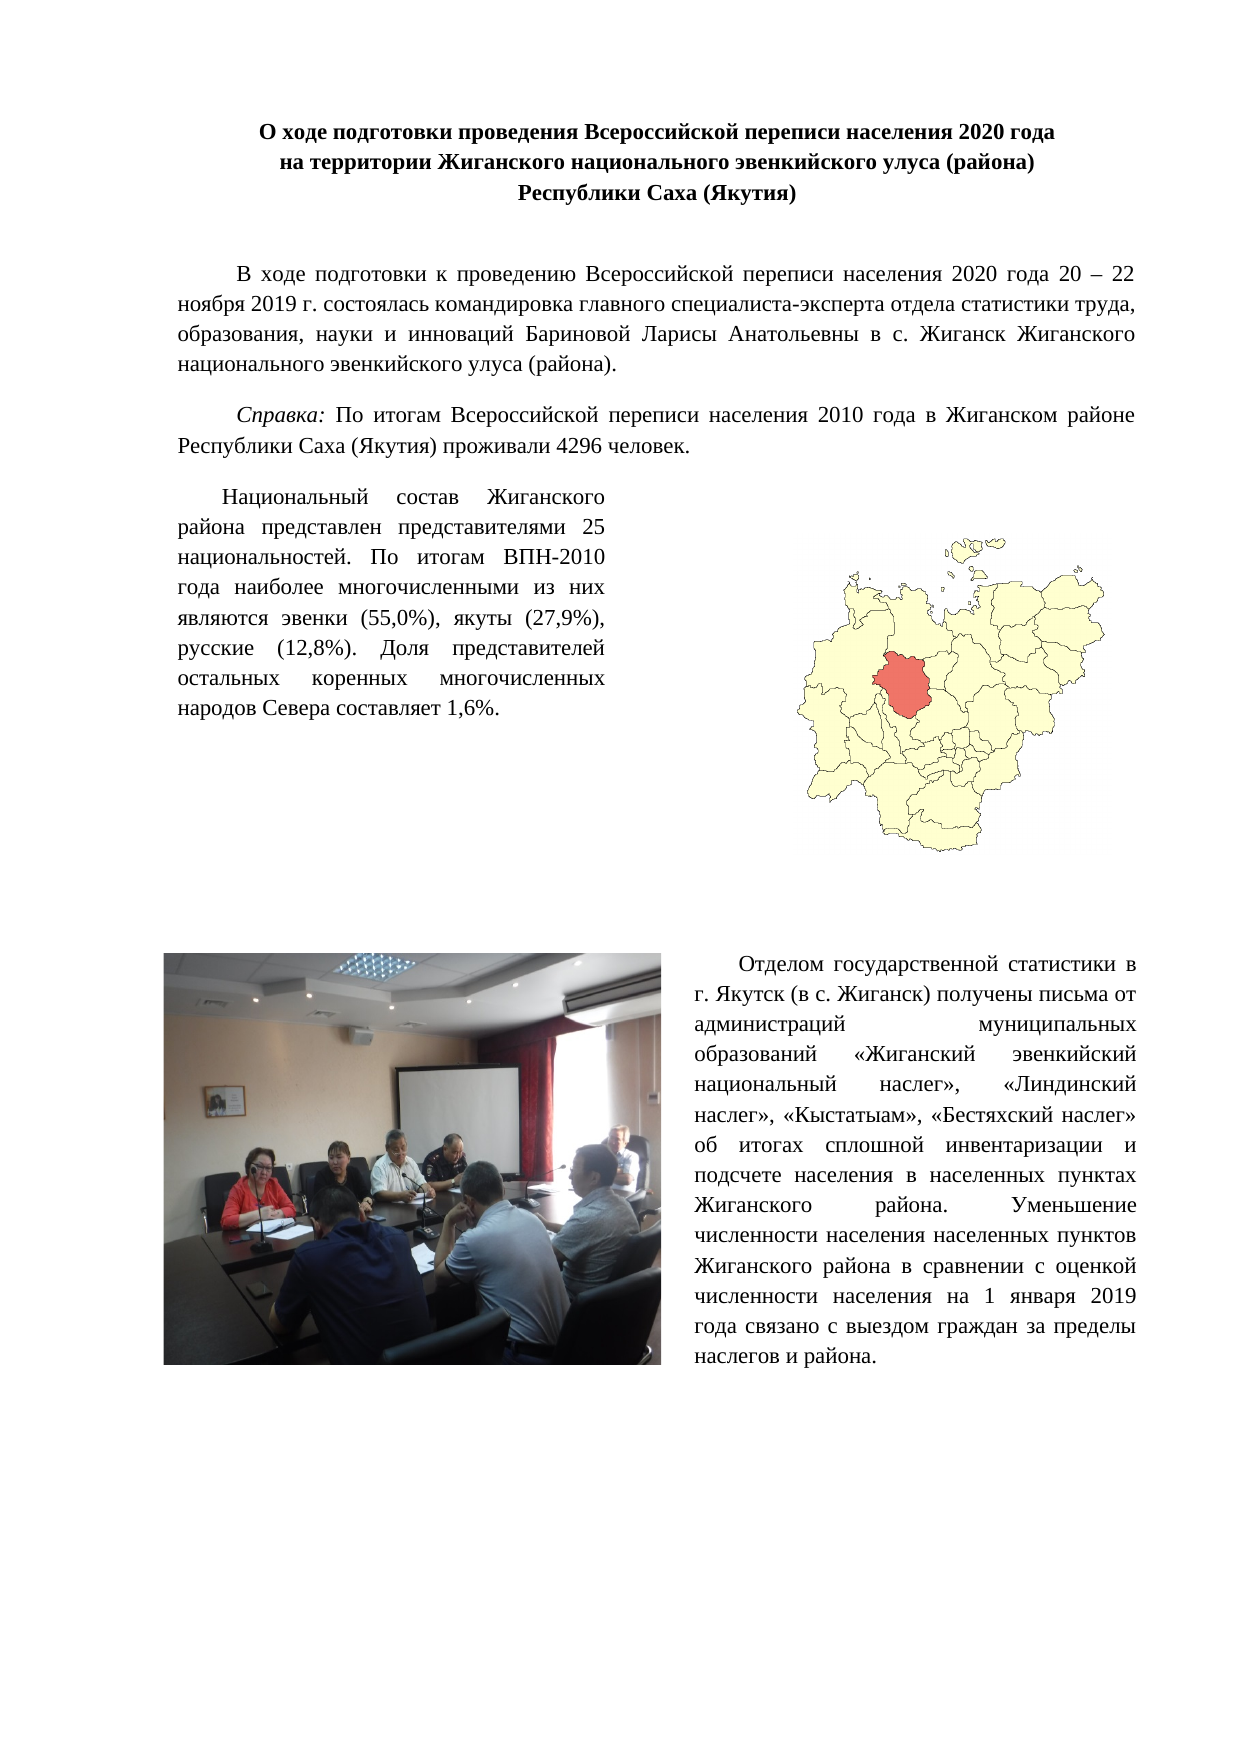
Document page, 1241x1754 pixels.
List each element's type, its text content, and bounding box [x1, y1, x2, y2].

picture [792, 533, 1113, 855]
text Республики Саха (Якутия) [177, 178, 1137, 205]
picture [163, 953, 662, 1365]
text Национальный состав Жиганского района представлен представителями 25 национальностей. По итогам ВПН-2010 года наиболее многочисленными из них являются эвенки (55,0%), якуты (27,9%), русские (12,8%). Доля представителей остальных коренных многочисленных народов Севера составляет 1,6%. [177, 483, 605, 721]
text на территории Жиганского национального эвенкийского улуса (района) [177, 148, 1137, 175]
text Справка: По итогам Всероссийской переписи населения 2010 года в Жиганском районе Республики Саха (Якутия) проживали 4296 человек. [177, 401, 1137, 458]
text В ходе подготовки к проведению Всероссийской переписи населения 2020 года 20 – 22 ноября 2019 г. состоялась командировка главного специалиста-эксперта отдела статистики труда, образования, науки и инноваций Бариновой Ларисы Анатольевны в с. Жиганск Жиганского национального эвенкийского улуса (района). [177, 260, 1137, 377]
text Отделом государственной статистики в г. Якутск (в с. Жиганск) получены письма от администраций муниципальных образований «Жиганский эвенкийский национальный наслег», «Линдинский наслег», «Кыстатыам», «Бестяхский наслег» об итогах сплошной инвентаризации и подсчете населения в населенных пунктах Жиганского района. Уменьшение численности населения населенных пунктов Жиганского района в сравнении с оценкой численности населения на 1 января 2019 года связано с выездом граждан за пределы наслегов и района. [694, 950, 1137, 1369]
text О ходе подготовки проведения Всероссийской переписи населения 2020 года [177, 118, 1137, 144]
